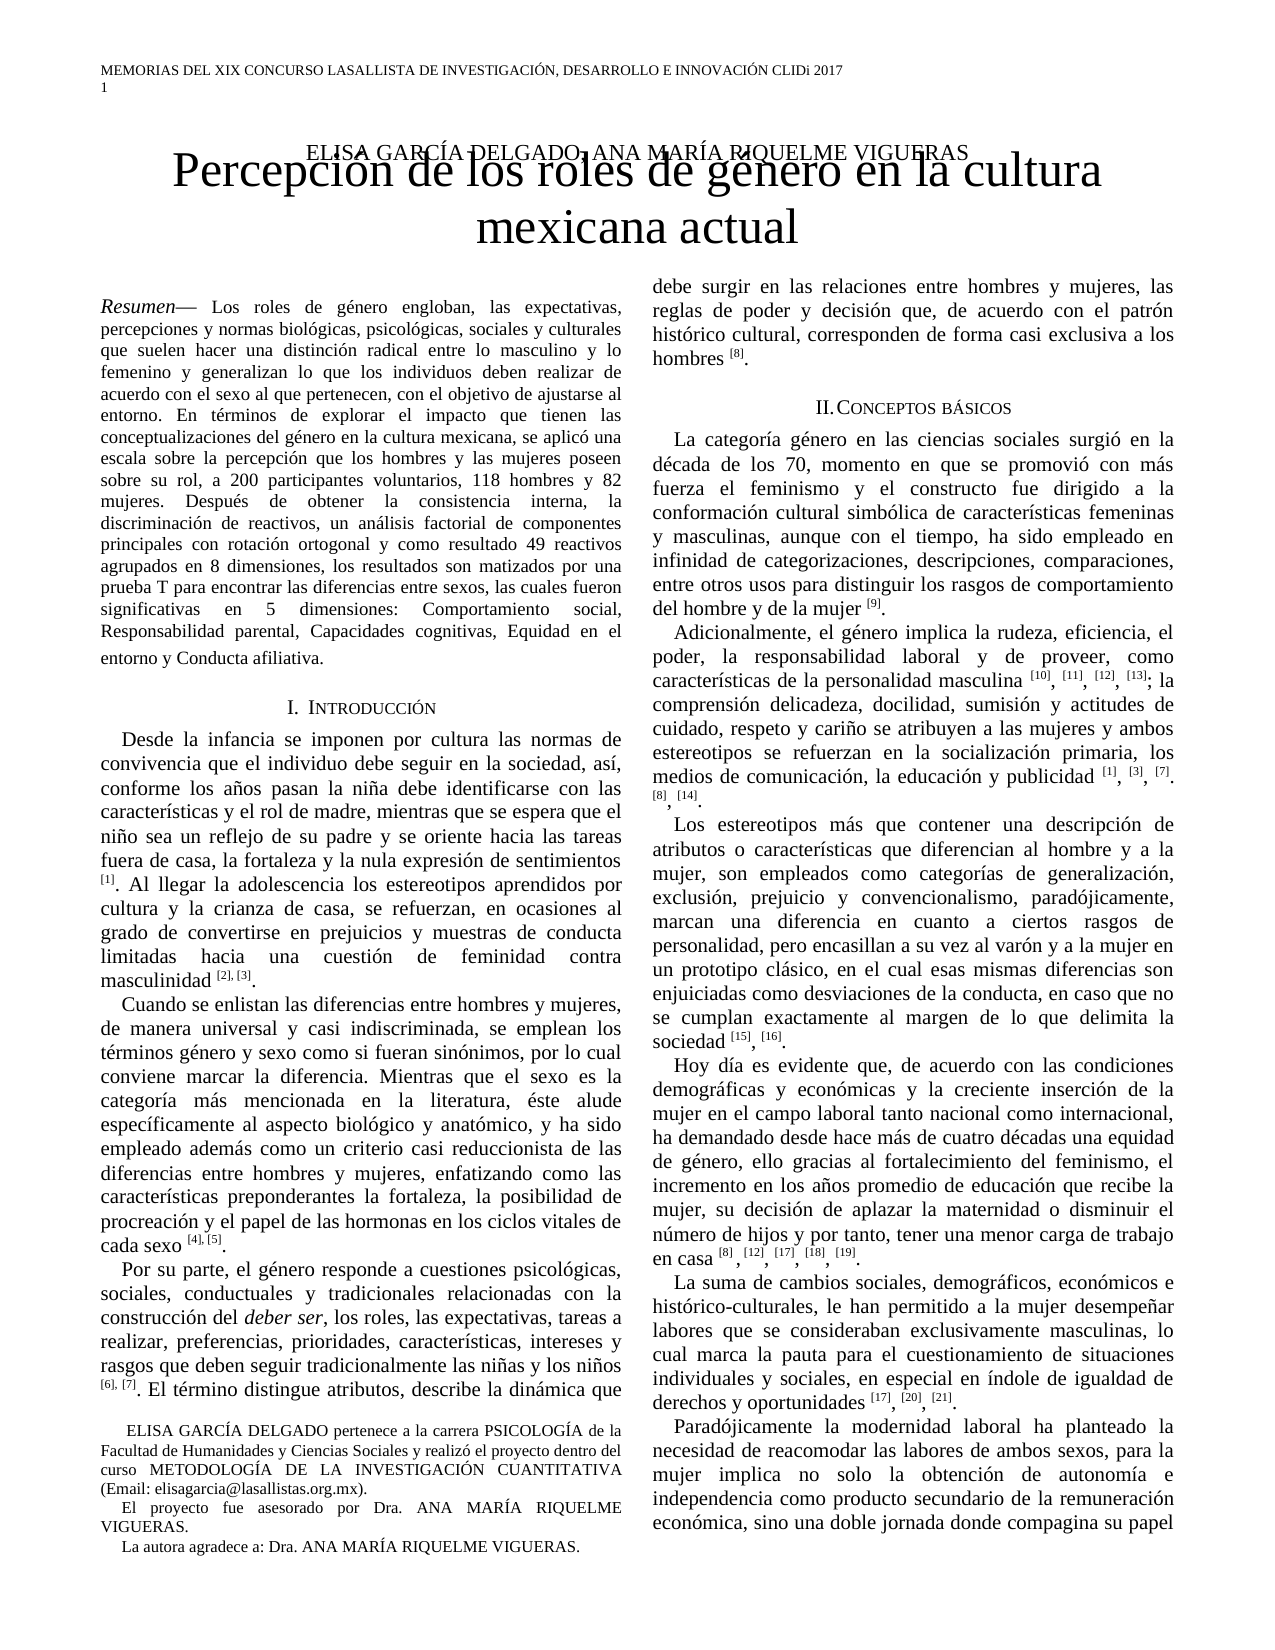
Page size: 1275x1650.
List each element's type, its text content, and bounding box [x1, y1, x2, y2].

text Por su parte, el género responde a cuestiones psicológicas, sociales, conductuales y tradicionales relacionadas con la construcción del deber ser, los roles, las expectativas, tareas a realizar, preferencias, prioridades, características, intereses y rasgos que deben seguir tradicionalmente las niñas y los niños [6], [7]. El término distingue atributos, describe la dinámica que debe surgir en las relaciones entre hombres y mujeres, las reglas de poder y decisión que, de acuerdo con el patrón histórico cultural, corresponden de forma casi exclusiva a los hombres [8]. [100, 1257, 622, 1401]
text ELISA GARCÍA DELGADO, ANA MARÍA RIQUELME VIGUERAS [165, 139, 1110, 166]
text La suma de cambios sociales, demográficos, económicos e histórico-culturales, le han permitido a la mujer desempeñar labores que se consideraban exclusivamente masculinas, lo cual marca la pauta para el cuestionamiento de situaciones individuales y sociales, en especial en índole de igualdad de derechos y oportunidades [17], [20], [21]. [652, 1269, 1174, 1414]
text Por su parte, el género responde a cuestiones psicológicas, sociales, conductuales y tradicionales relacionadas con la construcción del deber ser, los roles, las expectativas, tareas a realizar, preferencias, prioridades, características, intereses y rasgos que deben seguir tradicionalmente las niñas y los niños [6], [7]. El término distingue atributos, describe la dinámica que debe surgir en las relaciones entre hombres y mujeres, las reglas de poder y decisión que, de acuerdo con el patrón histórico cultural, corresponden de forma casi exclusiva a los hombres [8]. [652, 119, 1174, 370]
text Desde la infancia se imponen por cultura las normas de convivencia que el individuo debe seguir en la sociedad, así, conforme los años pasan la niña debe identificarse con las características y el rol de madre, mientras que se espera que el niño sea un reflejo de su padre y se oriente hacia las tareas fuera de casa, la fortaleza y la nula expresión de sentimientos [1]. Al llegar la adolescencia los estereotipos aprendidos por cultura y la crianza de casa, se refuerzan, en ocasiones al grado de convertirse en prejuicios y muestras de conducta limitadas hacia una cuestión de feminidad contra masculinidad [2], [3]. [100, 727, 622, 992]
subtitle Introducción [100, 695, 622, 719]
text Los estereotipos más que contener una descripción de atributos o características que diferencian al hombre y a la mujer, son empleados como categorías de generalización, exclusión, prejuicio y convencionalismo, paradójicamente, marcan una diferencia en cuanto a ciertos rasgos de personalidad, pero encasillan a su vez al varón y a la mujer en un prototipo clásico, en el cual esas mismas diferencias son enjuiciadas como desviaciones de la conducta, en caso que no se cumplan exactamente al margen de lo que delimita la sociedad [15], [16]. [652, 812, 1174, 1053]
text La categoría género en las ciencias sociales surgió en la década de los 70, momento en que se promovió con más fuerza el feminismo y el constructo fue dirigido a la conformación cultural simbólica de características femeninas y masculinas, aunque con el tiempo, ha sido empleado en infinidad de categorizaciones, descripciones, comparaciones, entre otros usos para distinguir los rasgos de comportamiento del hombre y de la mujer [9]. [652, 427, 1174, 620]
text Adicionalmente, el género implica la rudeza, eficiencia, el poder, la responsabilidad laboral y de proveer, como características de la personalidad masculina [10], [11], [12], [13]; la comprensión delicadeza, docilidad, sumisión y actitudes de cuidado, respeto y cariño se atribuyen a las mujeres y ambos estereotipos se refuerzan en la socialización primaria, los medios de comunicación, la educación y publicidad [1], [3], [7]. [8], [14]. [652, 620, 1174, 812]
text Hoy día es evidente que, de acuerdo con las condiciones demográficas y económicas y la creciente inserción de la mujer en el campo laboral tanto nacional como internacional, ha demandado desde hace más de cuatro décadas una equidad de género, ello gracias al fortalecimiento del feminismo, el incremento en los años promedio de educación que recibe la mujer, su decisión de aplazar la maternidad o disminuir el número de hijos y por tanto, tener una menor carga de trabajo en casa [8] , [12], [17], [18], [19]. [652, 1053, 1174, 1269]
title Percepción de los roles de género en la cultura mexicana actual [106, 139, 1169, 254]
text Cuando se enlistan las diferencias entre hombres y mujeres, de manera universal y casi indiscriminada, se emplean los términos género y sexo como si fueran sinónimos, por lo cual conviene marcar la diferencia. Mientras que el sexo es la categoría más mencionada en la literatura, éste alude específicamente al aspecto biológico y anatómico, y ha sido empleado además como un criterio casi reduccionista de las diferencias entre hombres y mujeres, enfatizando como las características preponderantes la fortaleza, la posibilidad de procreación y el papel de las hormonas en los ciclos vitales de cada sexo [4], [5]. [100, 992, 622, 1257]
subtitle Conceptos básicos [652, 395, 1174, 419]
text Resumen— Los roles de género engloban, las expectativas, percepciones y normas biológicas, psicológicas, sociales y culturales que suelen hacer una distinción radical entre lo masculino y lo femenino y generalizan lo que los individuos deben realizar de acuerdo con el sexo al que pertenecen, con el objetivo de ajustarse al entorno. En términos de explorar el impacto que tienen las conceptualizaciones del género en la cultura mexicana, se aplicó una escala sobre la percepción que los hombres y las mujeres poseen sobre su rol, a 200 participantes voluntarios, 118 hombres y 82 mujeres. Después de obtener la consistencia interna, la discriminación de reactivos, un análisis factorial de componentes principales con rotación ortogonal y como resultado 49 reactivos agrupados en 8 dimensiones, los resultados son matizados por una prueba T para encontrar las diferencias entre sexos, las cuales fueron significativas en 5 dimensiones: Comportamiento social, Responsabilidad parental, Capacidades cognitivas, Equidad en el entorno y Conducta afiliativa. [100, 294, 622, 670]
